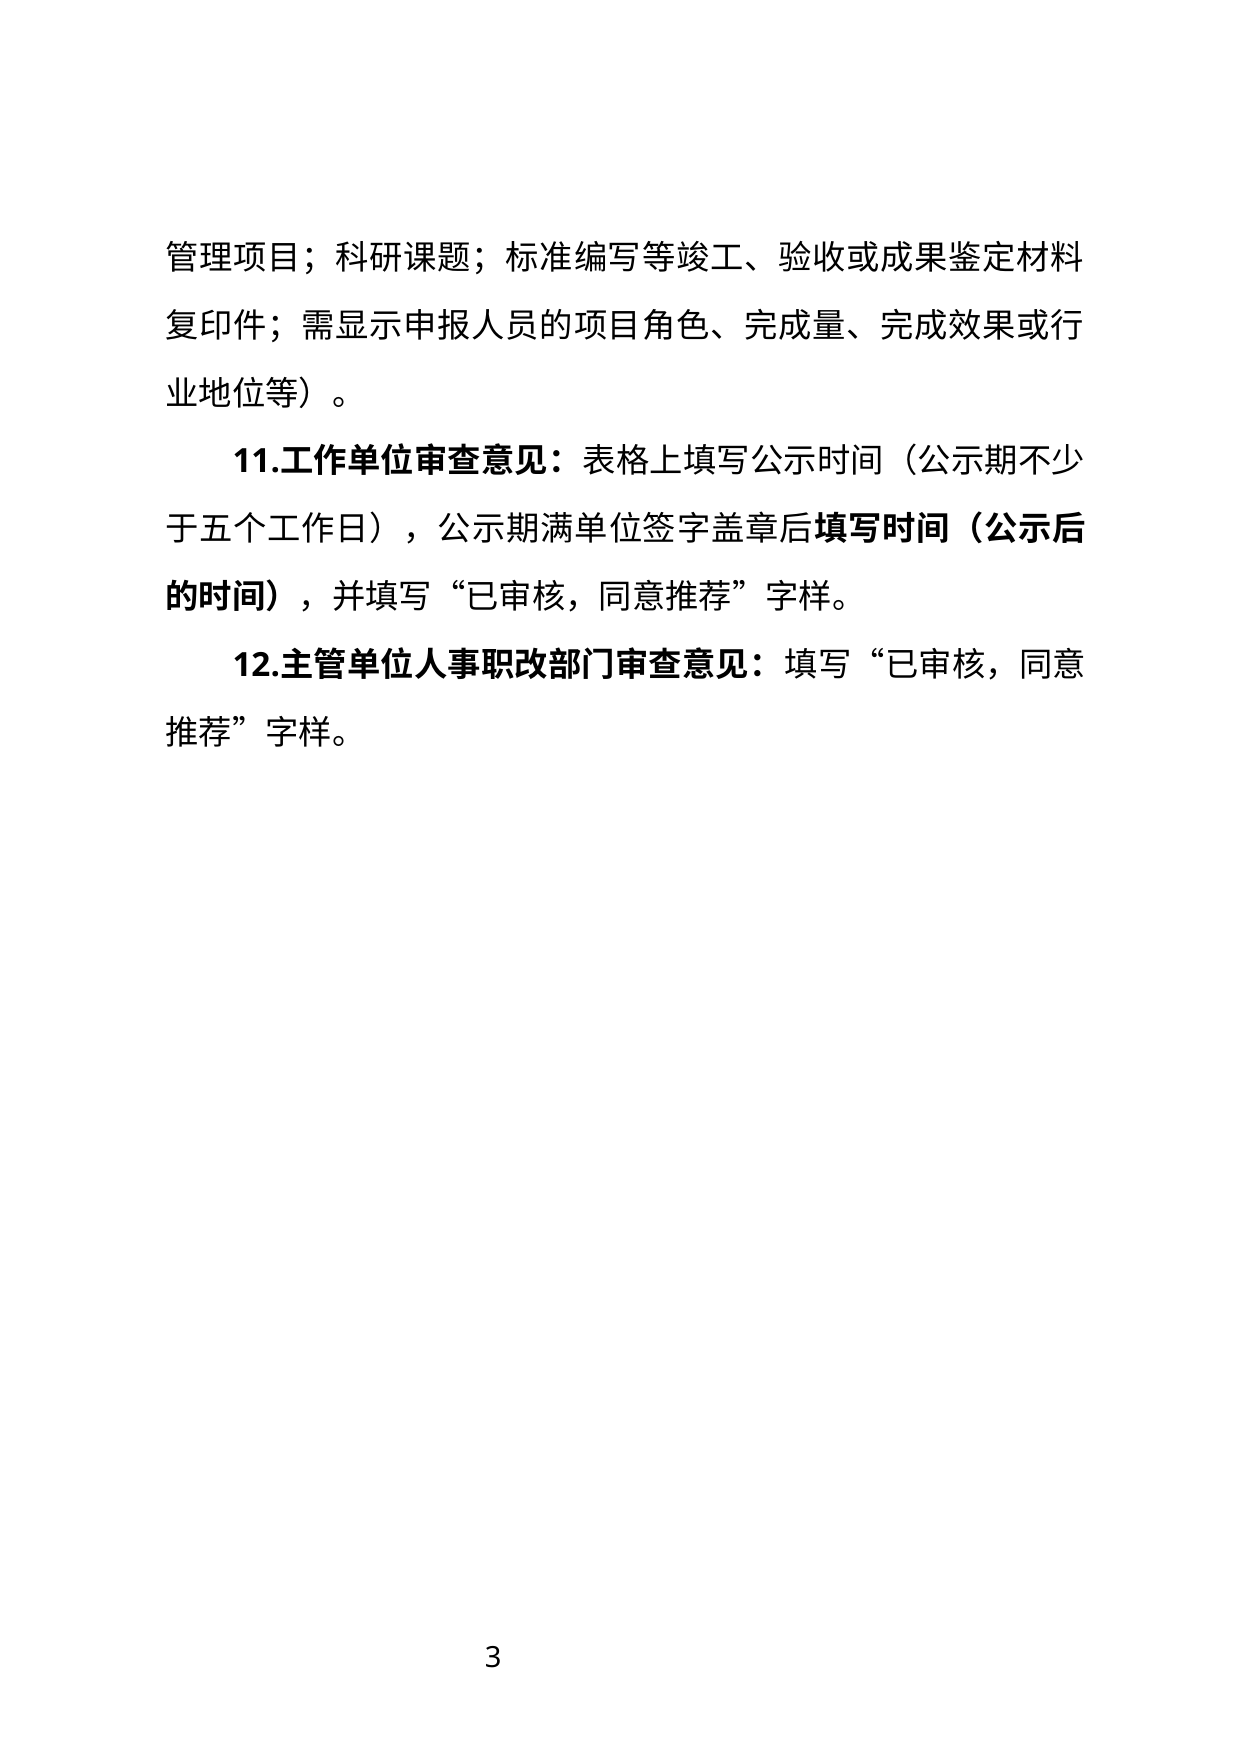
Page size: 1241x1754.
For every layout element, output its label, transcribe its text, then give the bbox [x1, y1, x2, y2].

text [165, 221, 1087, 424]
text 11.工作单位审查意见：表格上填写公示时间（公示期不少于五个工作日），公示期满单位签字盖章后填写时间（公示后的时间），并填写“已审核，同意推荐”字样。 [165, 424, 1087, 628]
text 12.主管单位人事职改部门审查意见：填写“已审核，同意推荐”字样。 [165, 628, 1087, 764]
